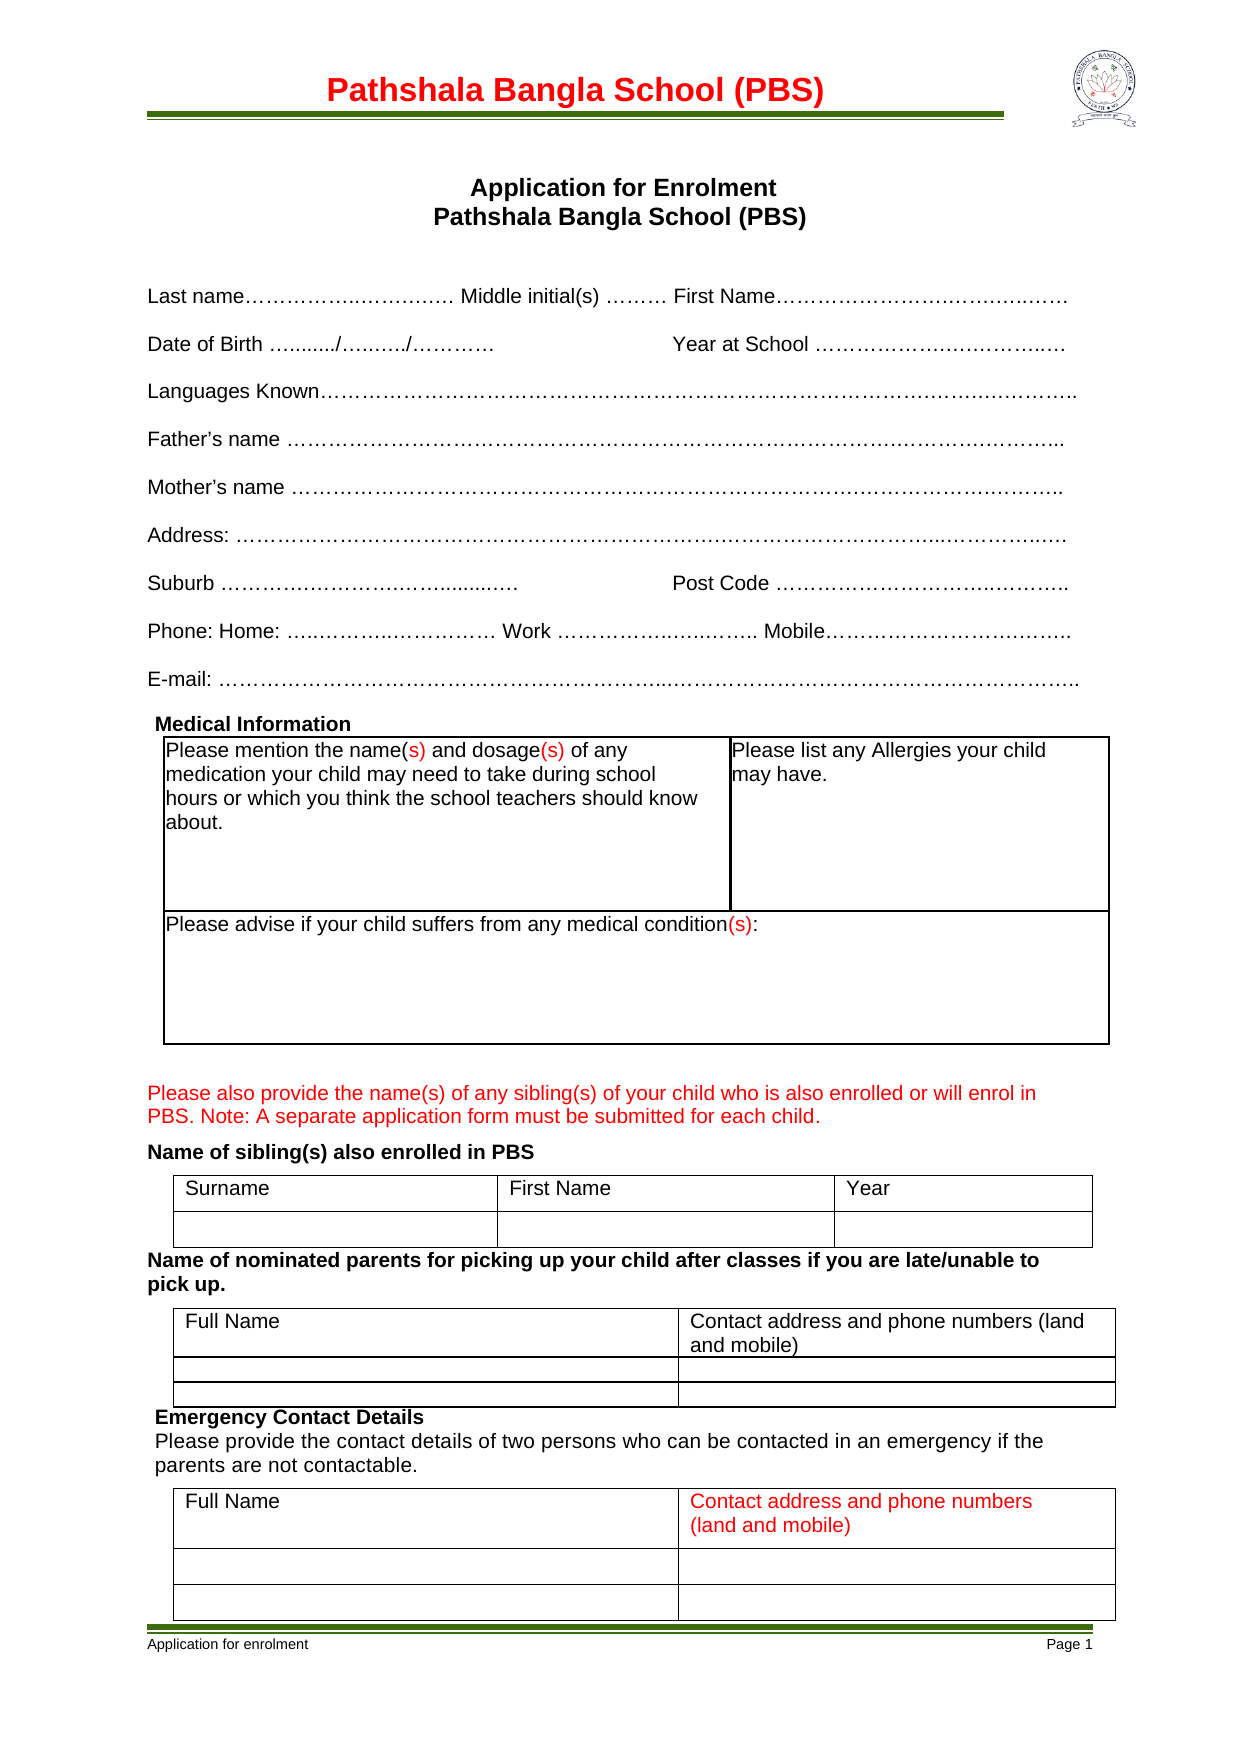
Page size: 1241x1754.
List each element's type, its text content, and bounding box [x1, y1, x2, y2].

text Suburb ………….………….…….........…. Post Code …………………………..……….. [147, 571, 1093, 595]
table_header Contact address and phone numbers (land and mobile) [679, 1309, 1115, 1356]
text Medical Information [147, 715, 1093, 736]
table_cell [174, 1212, 497, 1247]
table_cell [679, 1549, 1115, 1584]
text Emergency Contact Details [147, 1407, 1093, 1428]
table_cell [835, 1212, 1092, 1247]
text Application for Enrolment [147, 173, 1093, 202]
table_cell [174, 1549, 678, 1584]
text Address: …………………………………………………………….…………………………...…………..…. [147, 523, 1093, 547]
text Name of sibling(s) also enrolled in PBS [147, 1139, 1063, 1163]
table_header Full Name [174, 1489, 678, 1548]
table_cell [174, 1383, 678, 1406]
table_header Please mention the name(s) and dosage(s) of any medication your child may need to take during school hours or which you think the school teachers should know about. [165, 738, 729, 910]
table_cell [174, 1358, 678, 1381]
text Please provide the contact details of two persons who can be contacted in an emergency if the parents are not contactable. [154, 1428, 1063, 1476]
table_header Surname [174, 1176, 497, 1211]
text Last name……………..…….….… Middle initial(s) ……… First Name…………………….…….…..…… [147, 283, 1093, 307]
text Father’s name …………………………………………………………………………….………….………... [147, 427, 1093, 451]
text Languages Known…………………………………………………………………………….…….….……….. [147, 379, 1093, 403]
text Pathshala Bangla School (PBS) [147, 202, 1093, 231]
text Date of Birth …......../…..…../………… Year at School ……………….….………..… [147, 331, 1093, 355]
table_header First Name [498, 1176, 834, 1211]
table_header Full Name [174, 1309, 678, 1356]
table_header Year [835, 1176, 1092, 1211]
table_header Please list any Allergies your child may have. [732, 738, 1108, 910]
text Please also provide the name(s) of any sibling(s) of your child who is also enrolled or will enrol in PBS. Note: A separate application form must be submitted for each child. [147, 1080, 1063, 1128]
text Name of nominated parents for picking up your child after classes if you are late/unable to pick up. [147, 1248, 1063, 1296]
table_cell [498, 1212, 834, 1247]
table_cell [679, 1358, 1115, 1381]
table_cell [174, 1585, 678, 1620]
table_cell [679, 1585, 1115, 1620]
table_header Contact address and phone numbers (land and mobile) [679, 1489, 1115, 1548]
table_cell Please advise if your child suffers from any medical condition(s): [165, 912, 1108, 1043]
table_cell [679, 1383, 1115, 1406]
text Mother’s name ……………………………………………………………………….……………….……….. [147, 475, 1093, 499]
picture [1070, 47, 1136, 126]
text E-mail: ………………………………………………………...………………………………………………….. [147, 667, 1093, 691]
text Phone: Home: …..………..…………… Work ……………..…..…….. Mobile……………………….…….. [147, 619, 1093, 643]
